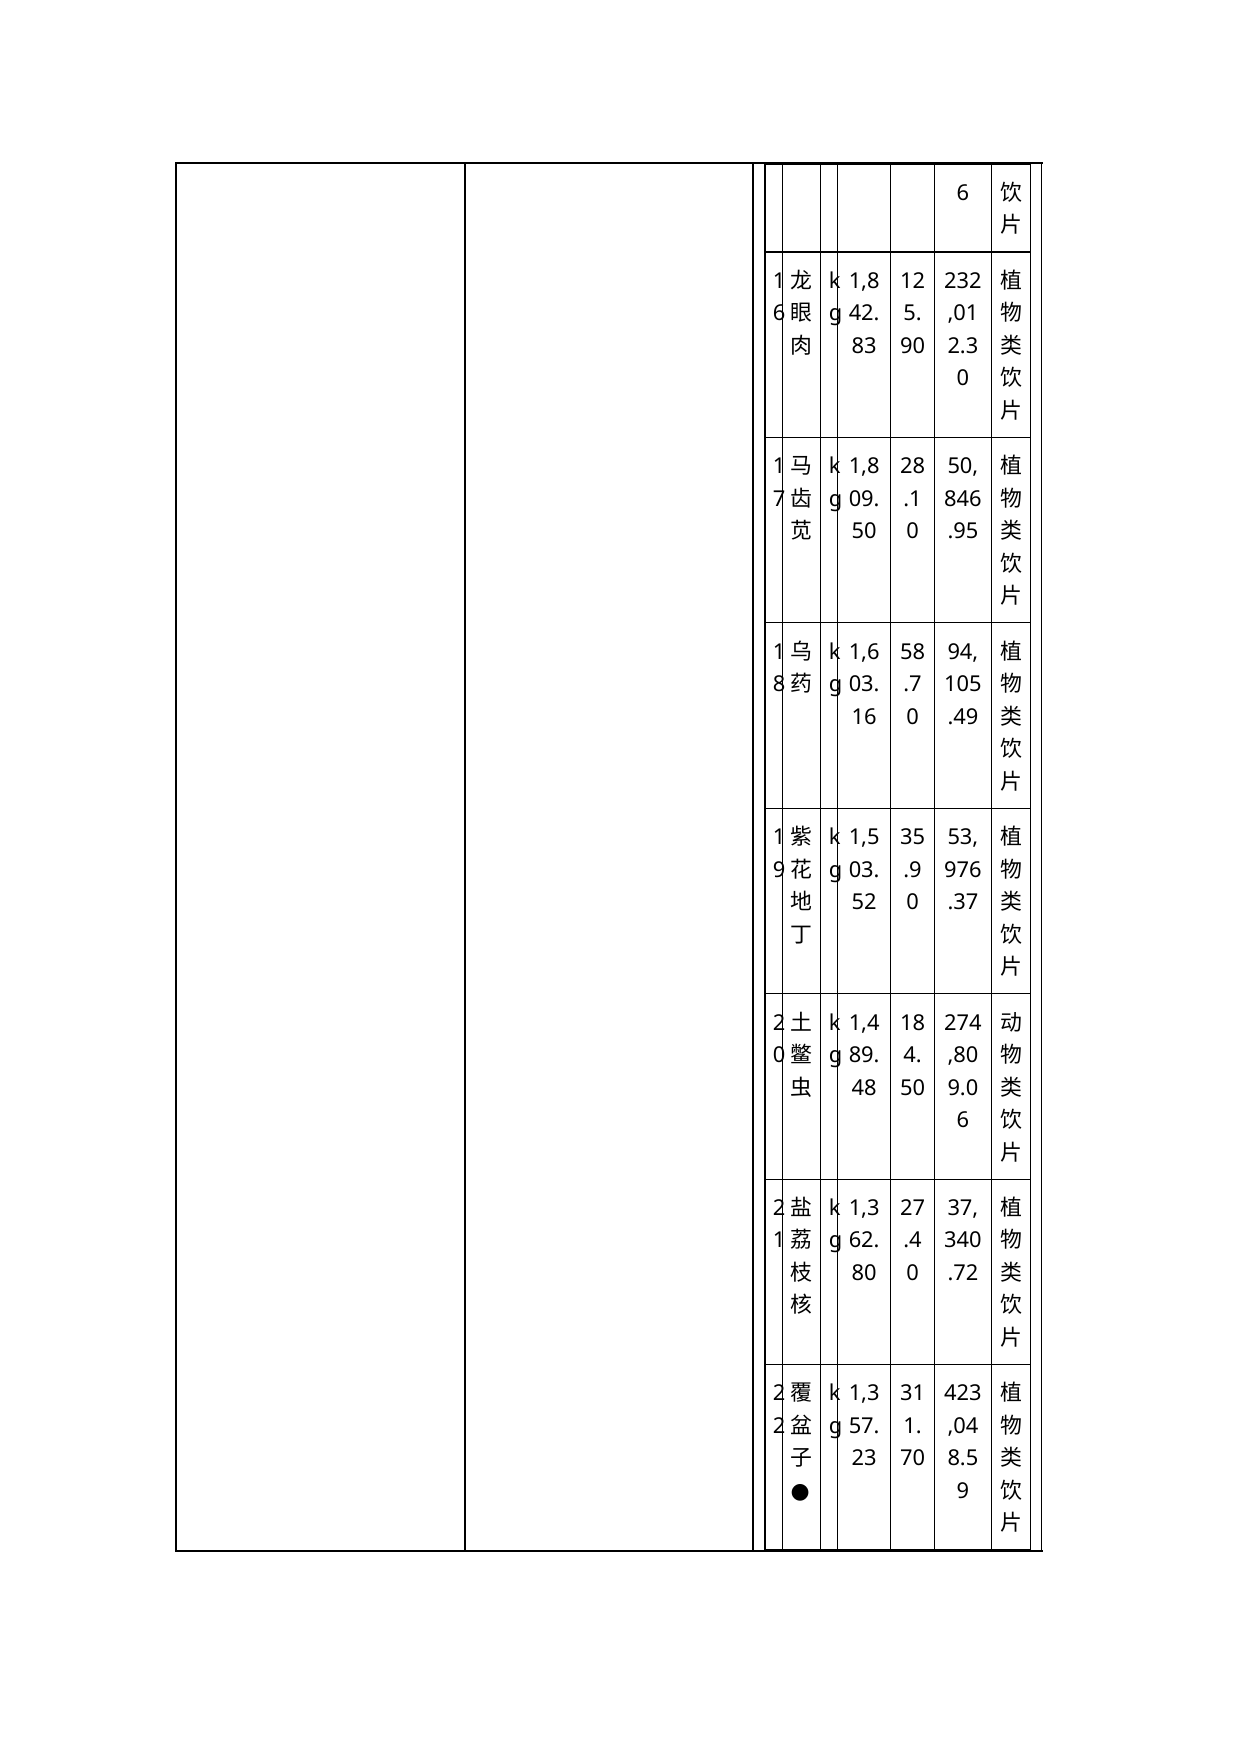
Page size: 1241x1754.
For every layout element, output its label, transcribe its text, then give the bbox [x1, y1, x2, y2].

table_cell 1 [177, 164, 464, 1550]
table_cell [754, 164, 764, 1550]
table_cell [466, 164, 752, 1550]
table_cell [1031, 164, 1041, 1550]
